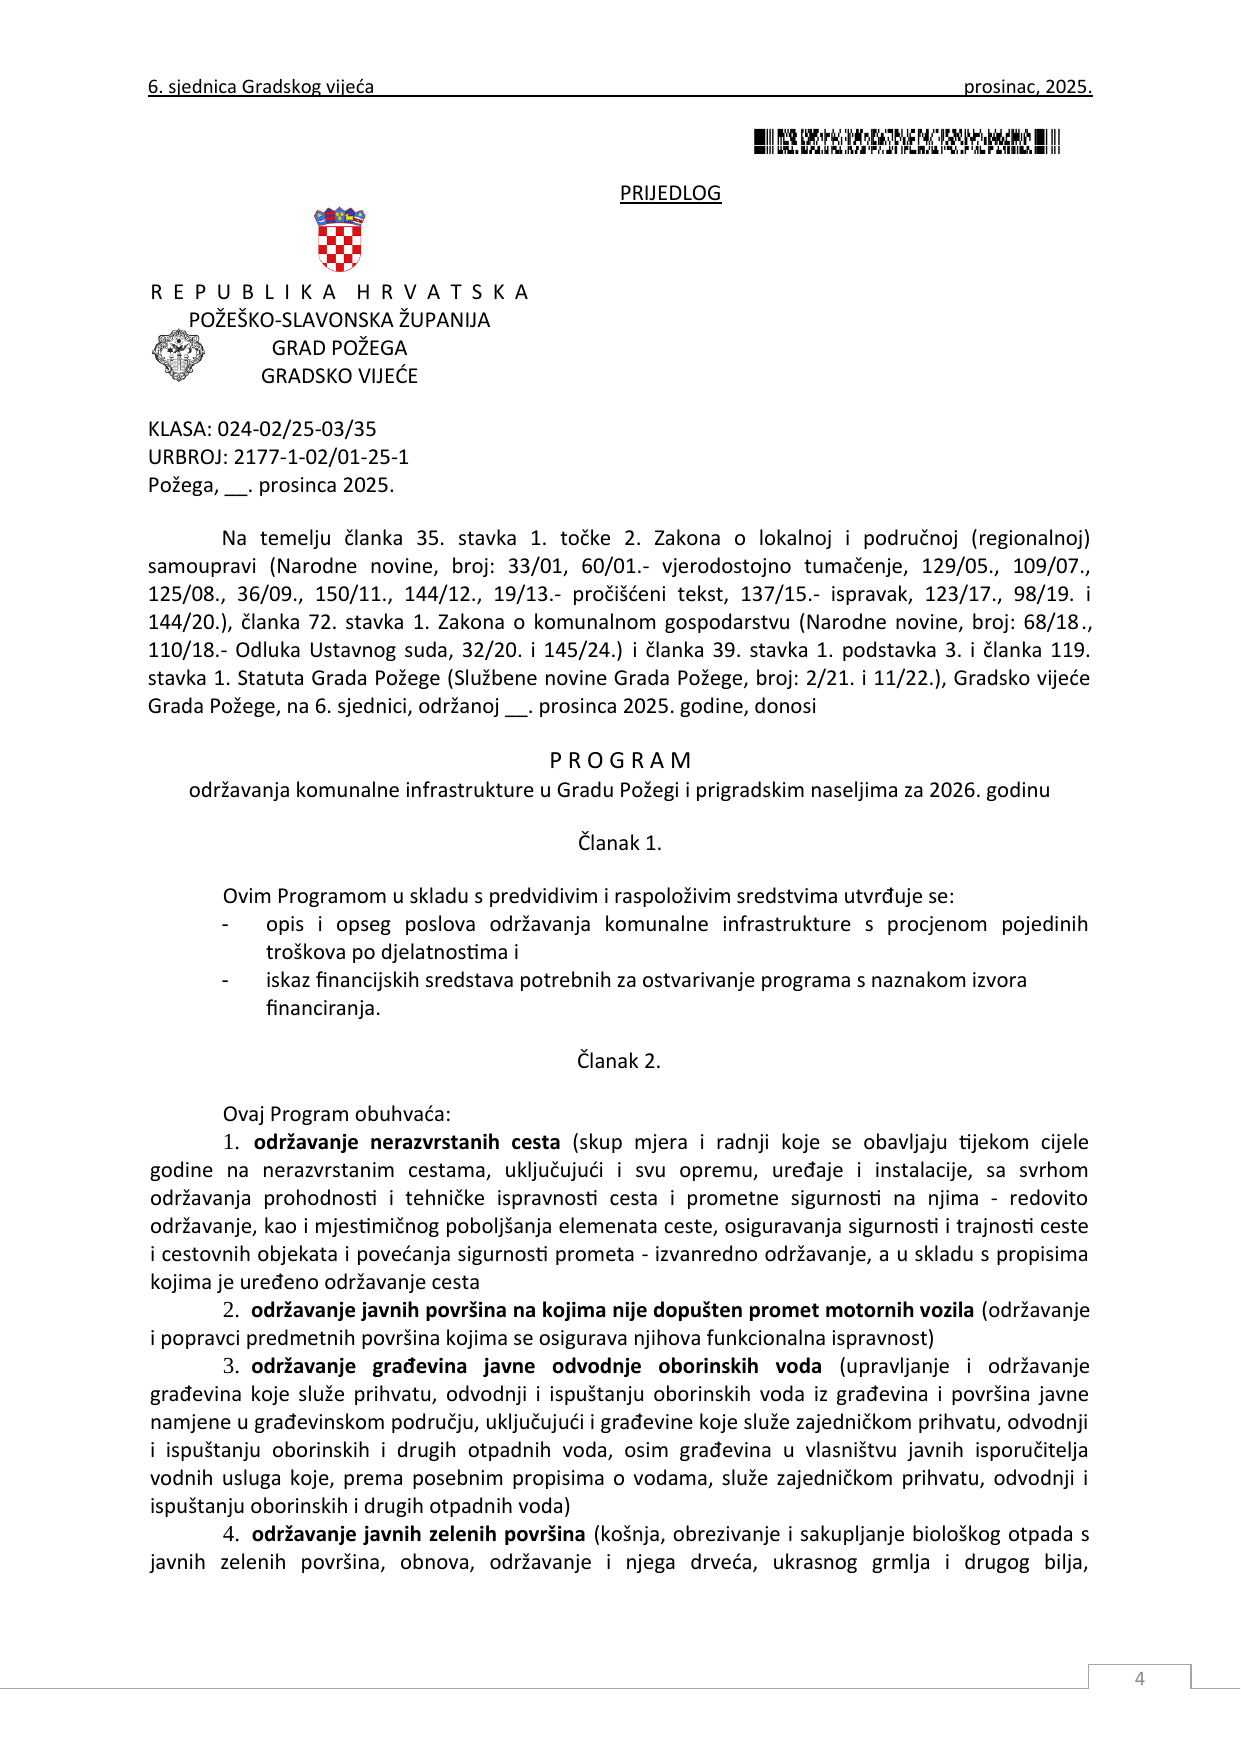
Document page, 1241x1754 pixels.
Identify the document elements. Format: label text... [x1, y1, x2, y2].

text Ovaj Program obuhvaća: [150, 1099, 1093, 1127]
text P R O G R A M [148, 744, 1093, 775]
text R E P U B L I K A H R V A T S K A [148, 277, 532, 305]
table_header +*xfs*pvs*Akl*cvA*xBj*tCi*ssq*rba*ckk*BCB*pBk*- +*yqw*azn*xdA*pyi*ugB*xCk*ptA*qDu*gzc*uyb*zew*- +*eDs*lyd*lyd*lyd*lyd*Cty*DuB*lxg*nsf*rxo*zfE*- +*ftw*vmk*Alc*nCC*xxE*sus*ApA*aiD*lCD*trj*onA*- +*ftA*uig*dwk*stt*wkF*lik*yFg*ftA*tak*wcv*uws*- +*xjq*ytx*tbt*hns*BEy*lcz*qty*Ain*Aey*kyf*uzq*- [740, 129, 1074, 182]
list iskaz financijskih sredstava potrebnih za ostvarivanje programa s naznakom izvora [221, 965, 1091, 993]
text financiranja. [266, 993, 1091, 1021]
list održavanje nerazvrstanih cesta (skup mjera i radnji koje se obavljaju tijekom cijele godine na nerazvrstanim cestama, uključujući i svu opremu, uređaje i instalacije, sa svrhom održavanja prohodnosti i tehničke ispravnosti cesta i prometne sigurnosti na njima - redovito održavanje, kao i mjestimičnog poboljšanja elemenata ceste, osiguravanja sigurnosti i trajnosti ceste i cestovnih objekata i povećanja sigurnosti prometa - izvanredno održavanje, a u skladu s propisima kojima je uređeno održavanje cesta [150, 1127, 1091, 1295]
list opis i opseg poslova održavanja komunalne infrastrukture s procjenom pojedinih troškova po djelatnostima i [221, 909, 1091, 965]
text GRAD POŽEGA [206, 333, 532, 361]
list održavanje javnih površina na kojima nije dopušten promet motornih vozila (održavanje i popravci predmetnih površina kojima se osigurava njihova funkcionalna ispravnost) [150, 1295, 1091, 1351]
text Požega, __. prosinca 2025. [148, 470, 1093, 498]
text Članak 2. [148, 1046, 1091, 1074]
text URBROJ: 2177-1-02/01-25-1 [148, 442, 1093, 470]
text Na temelju članka 35. stavka 1. točke 2. Zakona o lokalnoj i područnoj (regionalnoj) samoupravi (Narodne novine, broj: 33/01, 60/01.- vjerodostojno tumačenje, 129/05., 109/07., 125/08., 36/09., 150/11., 144/12., 19/13.- pročišćeni tekst, 137/15.- ispravak, 123/17., 98/19. i 144/20.), članka 72. stavka 1. Zakona o komunalnom gospodarstvu (Narodne novine, broj: 68/18., 110/18.- Odluka Ustavnog suda, 32/20. i 145/24.) i članka 39. stavka 1. podstavka 3. i članka 119. stavka 1. Statuta Grada Požege (Službene novine Grada Požege, broj: 2/21. i 11/22.), Gradsko vijeće Grada Požege, na 6. sjednici, održanoj __. prosinca 2025. godine, donosi [148, 523, 1093, 719]
text KLASA: 024-02/25-03/35 [148, 414, 1093, 442]
text GRADSKO VIJEĆE [148, 361, 532, 389]
list održavanje građevina javne odvodnje oborinskih voda (upravljanje i održavanje građevina koje služe prihvatu, odvodnji i ispuštanju oborinskih voda iz građevina i površina javne namjene u građevinskom području, uključujući i građevine koje služe zajedničkom prihvatu, odvodnji i ispuštanju oborinskih i drugih otpadnih voda, osim građevina u vlasništvu javnih isporučitelja vodnih usluga koje, prema posebnim propisima o vodama, služe zajedničkom prihvatu, odvodnji i ispuštanju oborinskih i drugih otpadnih voda) [150, 1351, 1091, 1519]
picture [151, 328, 206, 382]
text PRIJEDLOG [148, 178, 1093, 206]
text Članak 1. [148, 828, 1093, 856]
picture [313, 206, 366, 272]
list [150, 1519, 1091, 1575]
text POŽEŠKO-SLAVONSKA ŽUPANIJA [148, 305, 532, 333]
text održavanja komunalne infrastrukture u Gradu Požegi i prigradskim naseljima za 2026. godinu [148, 775, 1093, 803]
text Ovim Programom u skladu s predvidivim i raspoloživim sredstvima utvrđuje se: [150, 881, 1093, 909]
